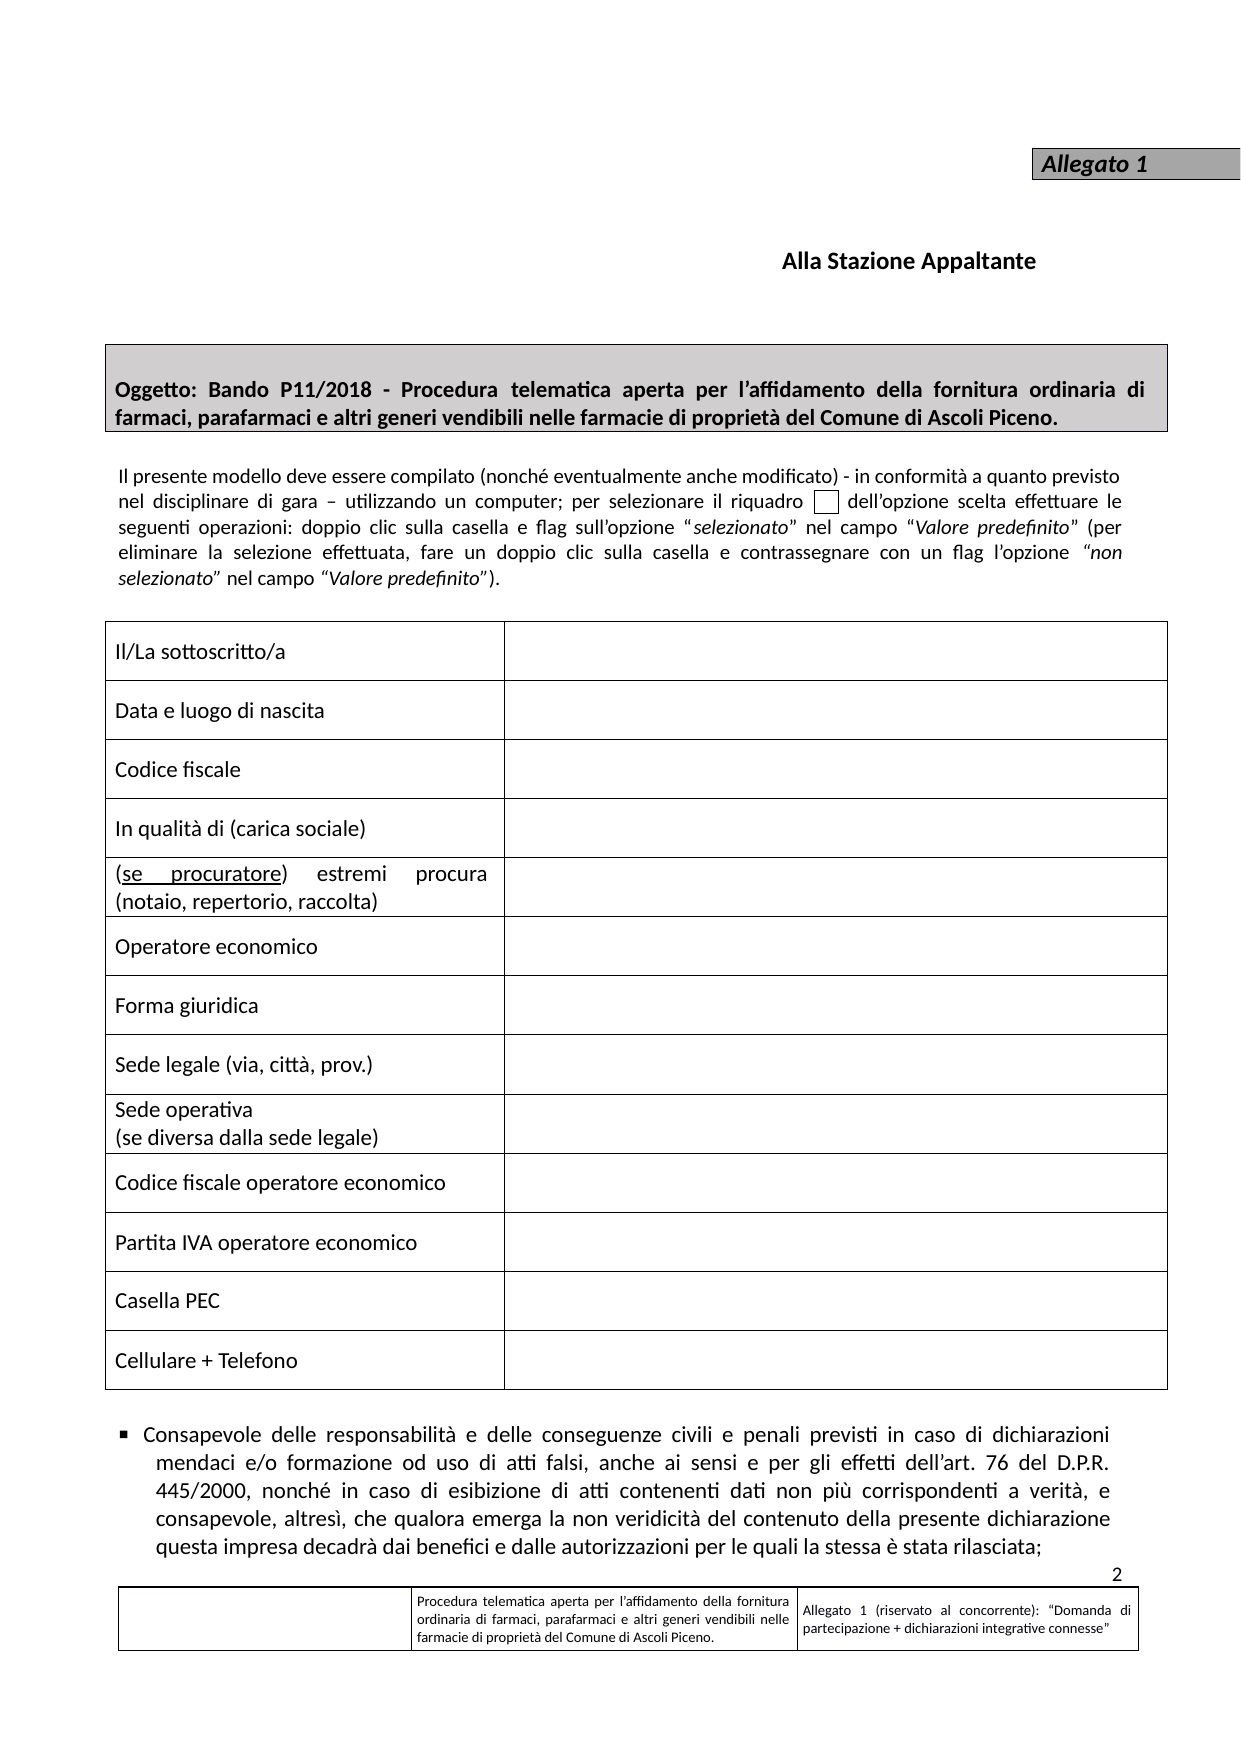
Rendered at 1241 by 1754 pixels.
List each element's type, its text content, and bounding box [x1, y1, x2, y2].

table_cell [505, 1331, 1167, 1389]
table_header Oggetto: Bando P11/2018 - Procedura telematica aperta per l’affidamento della fornitura ordinaria di farmaci, parafarmaci e altri generi vendibili nelle farmacie di proprietà del Comune di Ascoli Piceno. [106, 345, 1167, 431]
text Alla Stazione Appaltante [782, 245, 1112, 275]
table_cell Sede operativa (se diversa dalla sede legale) [106, 1095, 504, 1152]
table_cell [505, 858, 1167, 916]
table_cell Partita IVA operatore economico [106, 1213, 504, 1271]
table_cell Operatore economico [106, 917, 504, 975]
table_cell [505, 1272, 1167, 1330]
table_cell [505, 917, 1167, 975]
table_cell In qualità di (carica sociale) [106, 799, 504, 857]
table_cell [505, 1035, 1167, 1093]
table_cell Casella PEC [106, 1272, 504, 1330]
table_cell Cellulare + Telefono [106, 1331, 504, 1389]
table_cell Sede legale (via, città, prov.) [106, 1035, 504, 1093]
table_cell Forma giuridica [106, 976, 504, 1034]
table_header Allegato 1 [1033, 149, 1240, 179]
table_cell Codice fiscale [106, 740, 504, 798]
table_cell Data e luogo di nascita [106, 681, 504, 739]
table_cell [505, 976, 1167, 1034]
table_cell [505, 740, 1167, 798]
table_header [505, 622, 1167, 680]
table_header Il/La sottoscritto/a [106, 622, 504, 680]
text Il presente modello deve essere compilato (nonché eventualmente anche modificato) - in conformità a quanto previsto nel disciplinare di gara – utilizzando un computer; per selezionare il riquadro dell’opzione scelta effettuare le seguenti operazioni: doppio clic sulla casella e flag sull’opzione “selezionato” nel campo “Valore predefinito” (per eliminare la selezione effettuata, fare un doppio clic sulla casella e contrassegnare con un flag l’opzione “non selezionato” nel campo “Valore predefinito”). [118, 463, 1122, 590]
table_cell [505, 1213, 1167, 1271]
table_cell [505, 799, 1167, 857]
table_cell (se procuratore) estremi procura (notaio, repertorio, raccolta) [106, 858, 504, 916]
table_cell [505, 1095, 1167, 1152]
table_cell [505, 1154, 1167, 1212]
table_cell [505, 681, 1167, 739]
table_cell Codice fiscale operatore economico [106, 1154, 504, 1212]
list Consapevole delle responsabilità e delle conseguenze civili e penali previsti in caso di dichiarazioni mendaci e/o formazione od uso di atti falsi, anche ai sensi e per gli effetti dell’art. 76 del D.P.R. 445/2000, nonché in caso di esibizione di atti contenenti dati non più corrispondenti a verità, e consapevole, altresì, che qualora emerga la non veridicità del contenuto della presente dichiarazione questa impresa decadrà dai benefici e dalle autorizzazioni per le quali la stessa è stata rilasciata; [118, 1420, 1112, 1560]
